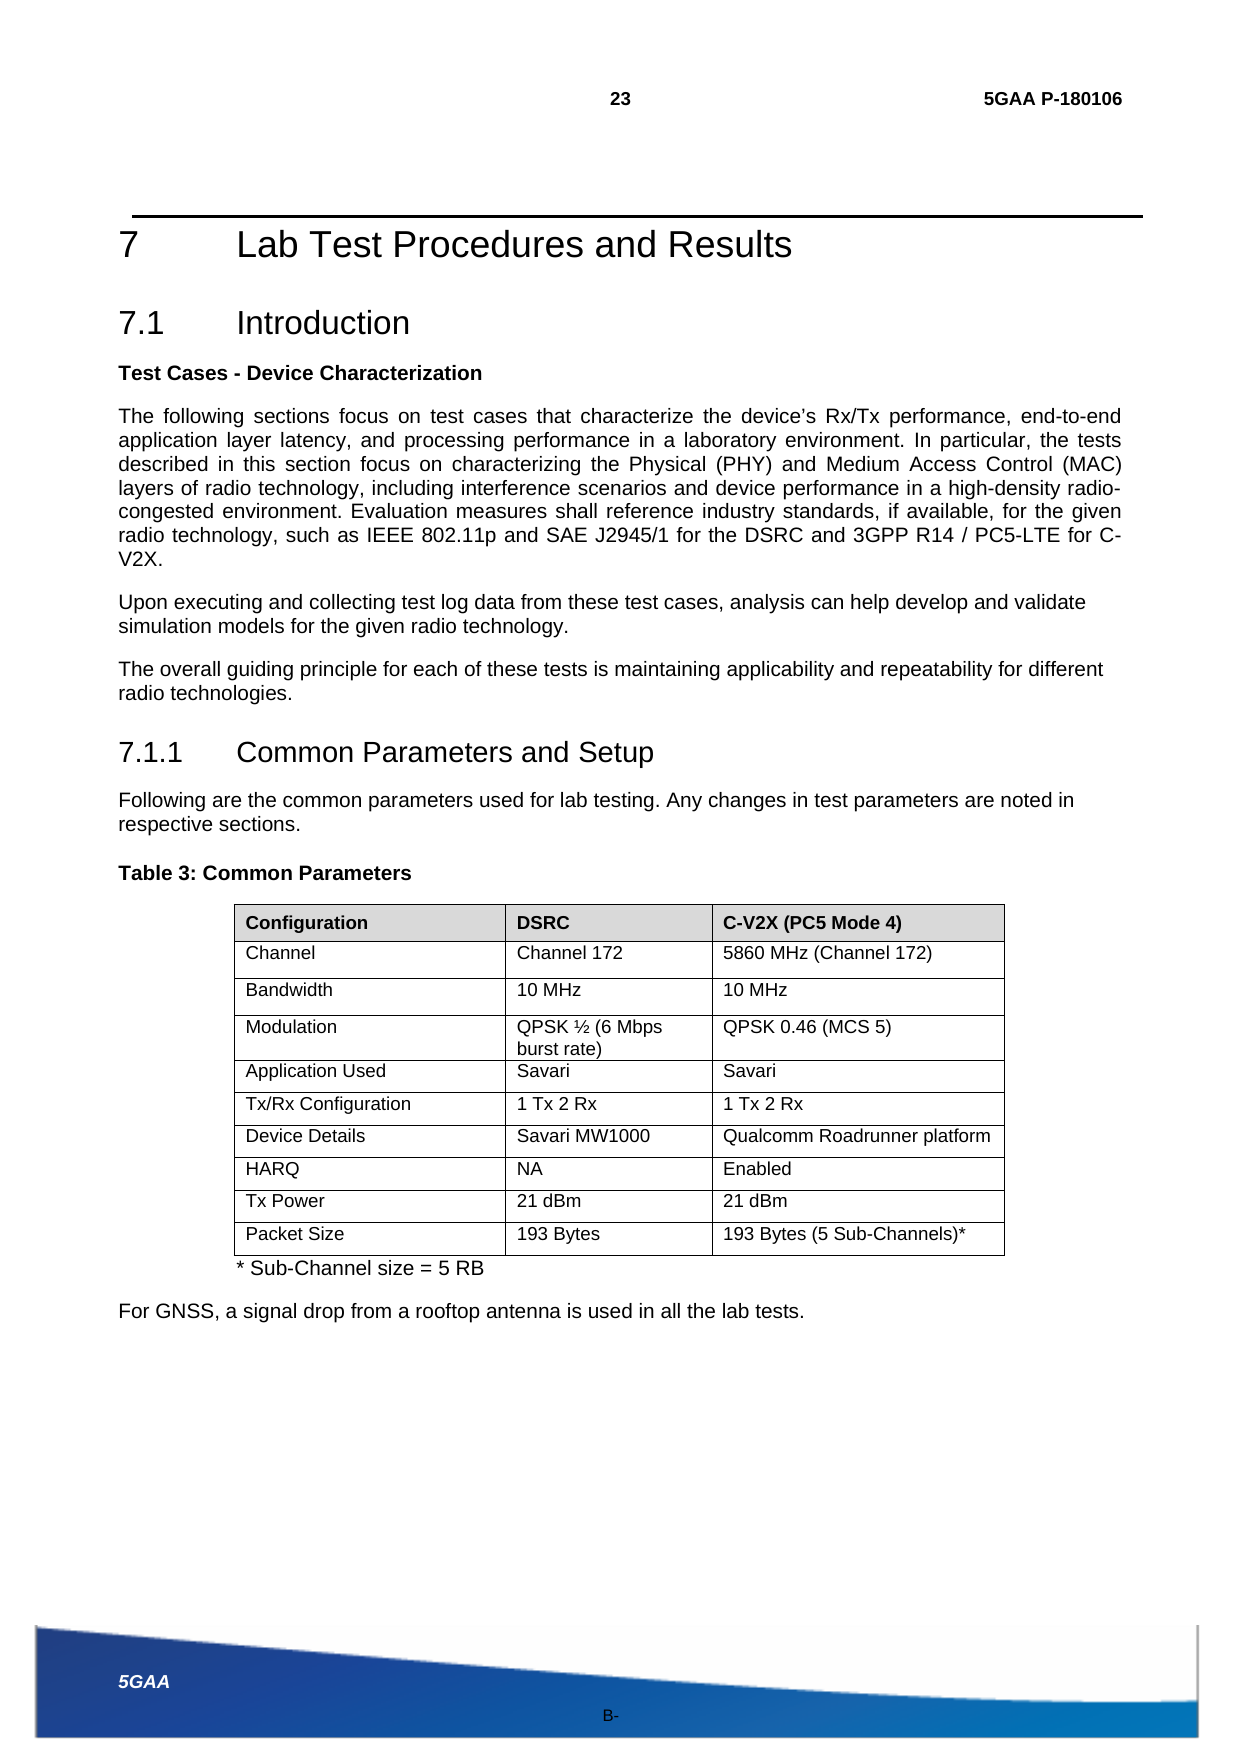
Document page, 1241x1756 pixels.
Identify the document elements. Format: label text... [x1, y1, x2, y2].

list Common Parameters and Setup [118, 736, 1240, 769]
table_cell Savari [506, 1061, 712, 1092]
table_cell Savari MW1000 [506, 1126, 712, 1157]
table_cell 21 dBm [713, 1191, 1004, 1222]
table_cell 5860 MHz (Channel 172) [713, 942, 1004, 978]
table_cell Enabled [713, 1158, 1004, 1189]
text * Sub-Channel size = 5 RB [236, 1256, 1240, 1280]
text The overall guiding principle for each of these tests is maintaining applicability and repeatability for different radio technologies. [118, 656, 1122, 704]
table_cell Modulation [235, 1016, 505, 1059]
table_cell 10 MHz [506, 979, 712, 1015]
table_cell Tx Power [235, 1191, 505, 1222]
text Upon executing and collecting test log data from these test cases, analysis can help develop and validate simulation models for the given radio technology. [118, 590, 1122, 638]
text For GNSS, a signal drop from a rooftop antenna is used in all the lab tests. [118, 1298, 1240, 1322]
table_cell Device Details [235, 1126, 505, 1157]
table_cell Qualcomm Roadrunner platform [713, 1126, 1004, 1157]
subtitle Test Cases - Device Characterization [118, 361, 1240, 384]
subtitle Introduction [118, 303, 1240, 342]
subtitle Lab Test Procedures and Results [118, 223, 1240, 266]
subtitle Table 3: Common Parameters [118, 861, 1240, 884]
table_cell 193 Bytes (5 Sub-Channels)* [713, 1223, 1004, 1255]
text The following sections focus on test cases that characterize the device’s Rx/Tx performance, end-to-end application layer latency, and processing performance in a laboratory environment. In particular, the tests described in this section focus on characterizing the Physical (PHY) and Medium Access Control (MAC) layers of radio technology, including interference scenarios and device performance in a high-density radio- congested environment. Evaluation measures shall reference industry standards, if available, for the given radio technology, such as IEEE 802.11p and SAE J2945/1 for the DSRC and 3GPP R14 / PC5-LTE for C- V2X. [118, 403, 1123, 571]
text Following are the common parameters used for lab testing. Any changes in test parameters are noted in respective sections. [118, 788, 1122, 836]
table_cell Channel 172 [506, 942, 712, 978]
table_cell QPSK ½ (6 Mbps burst rate) [506, 1016, 712, 1059]
table_cell QPSK 0.46 (MCS 5) [713, 1016, 1004, 1059]
table_cell 1 Tx 2 Rx [506, 1093, 712, 1124]
table_cell 1 Tx 2 Rx [713, 1093, 1004, 1124]
table_cell Bandwidth [235, 979, 505, 1015]
table_header Configuration [235, 905, 505, 941]
table_cell Packet Size [235, 1223, 505, 1255]
table_cell Tx/Rx Configuration [235, 1093, 505, 1124]
picture [0, 1625, 1241, 1755]
table_cell 10 MHz [713, 979, 1004, 1015]
table_cell 21 dBm [506, 1191, 712, 1222]
table_cell 193 Bytes [506, 1223, 712, 1255]
table_cell Savari [713, 1061, 1004, 1092]
table_cell HARQ [235, 1158, 505, 1189]
table_cell Application Used [235, 1061, 505, 1092]
table_header DSRC [506, 905, 712, 941]
table_cell NA [506, 1158, 712, 1189]
table_cell Channel [235, 942, 505, 978]
table_header C-V2X (PC5 Mode 4) [713, 905, 1004, 941]
